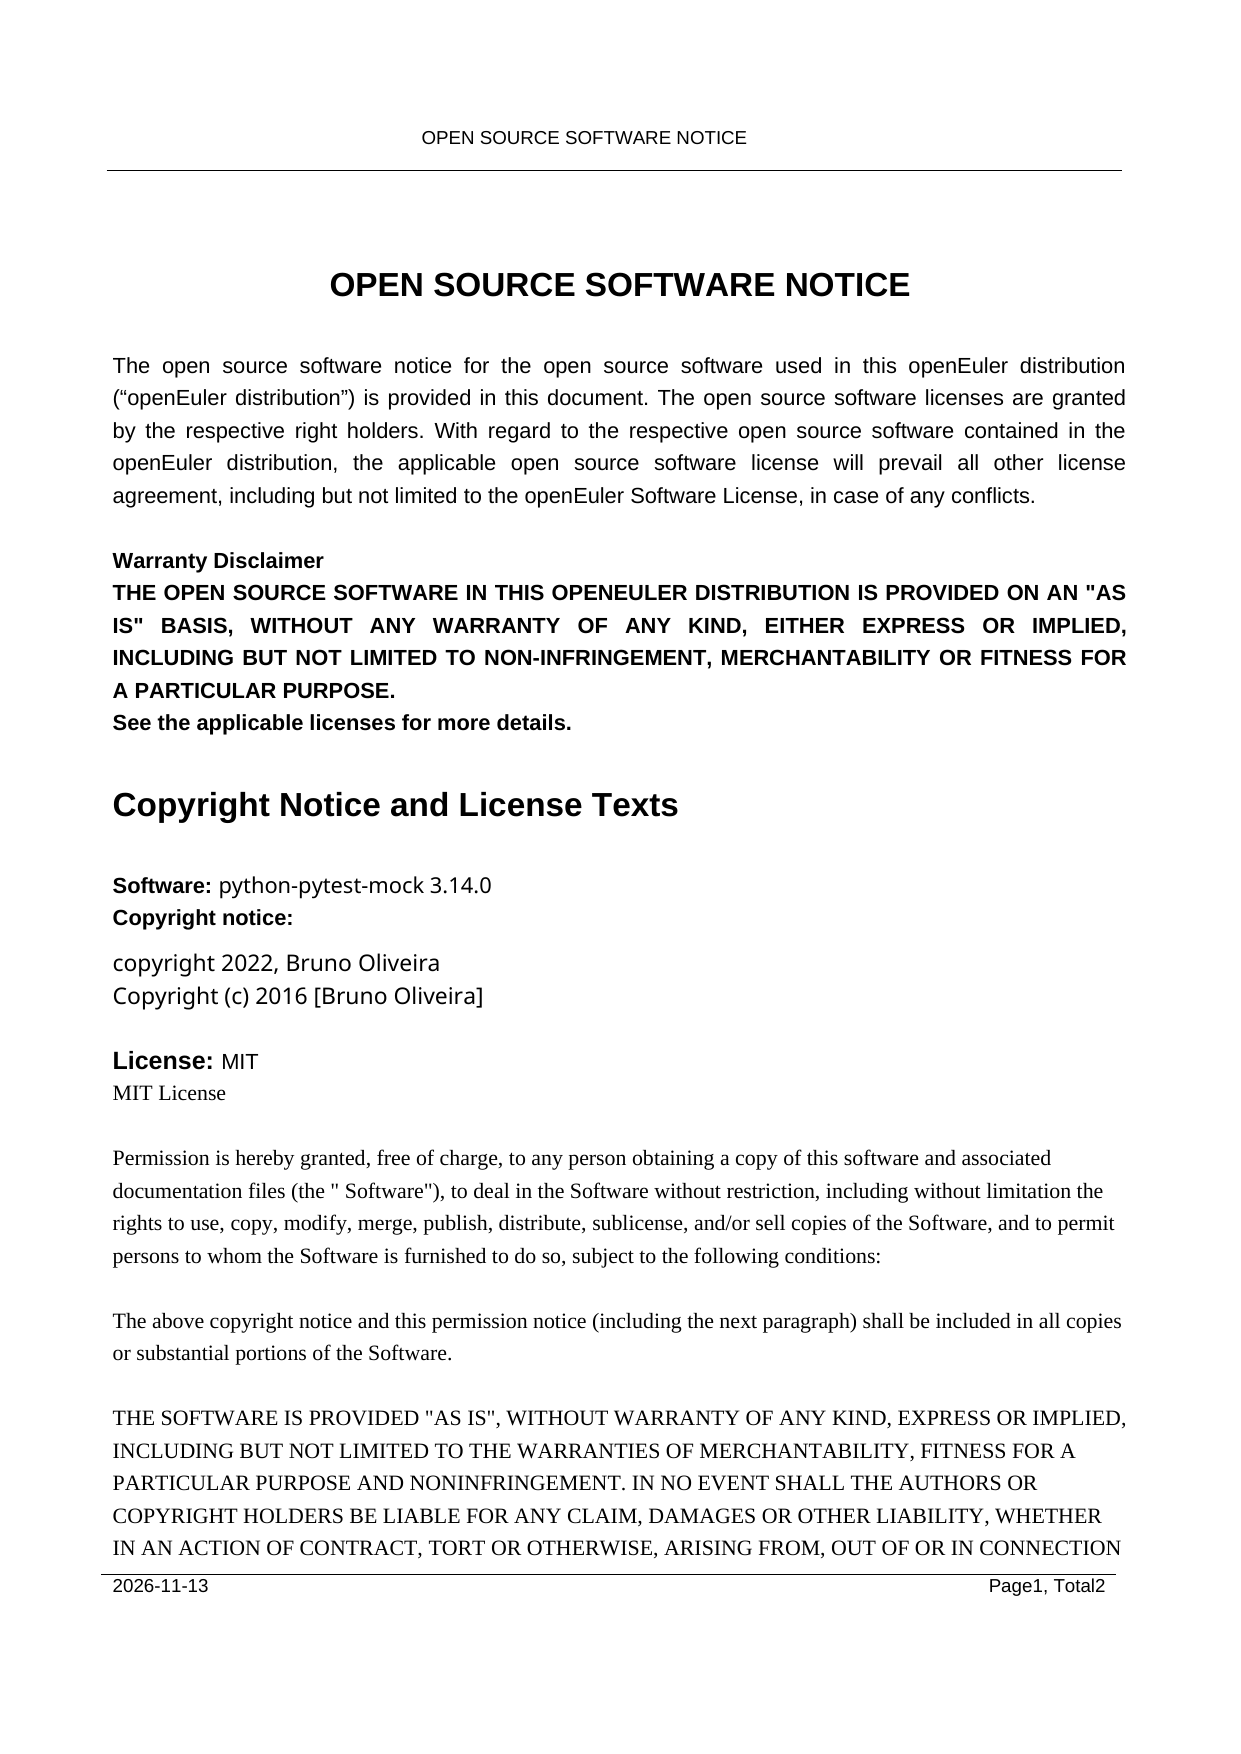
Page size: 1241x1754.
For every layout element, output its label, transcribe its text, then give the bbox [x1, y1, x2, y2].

text Copyright Notice and License Texts [112, 771, 1128, 836]
text License: MIT [112, 1044, 1128, 1077]
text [112, 1077, 1128, 1564]
text Warranty Disclaimer [112, 544, 1128, 576]
text Copyright notice: [112, 901, 1128, 934]
text copyright 2022, Bruno Oliveira Copyright (c) 2016 [Bruno Oliveira] [112, 947, 1128, 1044]
text OPEN SOURCE SOFTWARE NOTICE [112, 251, 1128, 316]
title Software: python-pytest-mock 3.14.0 [112, 869, 1128, 901]
text The open source software notice for the open source software used in this openEuler distribution (“openEuler distribution”) is provided in this document. The open source software licenses are granted by the respective right holders. With regard to the respective open source software contained in the openEuler distribution, the applicable open source software license will prevail all other license agreement, including but not limited to the openEuler Software License, in case of any conflicts. [112, 349, 1128, 511]
text THE OPEN SOURCE SOFTWARE IN THIS OPENEULER DISTRIBUTION IS PROVIDED ON AN "AS IS" BASIS, WITHOUT ANY WARRANTY OF ANY KIND, EITHER EXPRESS OR IMPLIED, INCLUDING BUT NOT LIMITED TO NON-INFRINGEMENT, MERCHANTABILITY OR FITNESS FOR A PARTICULAR PURPOSE. See the applicable licenses for more details. [112, 576, 1128, 739]
